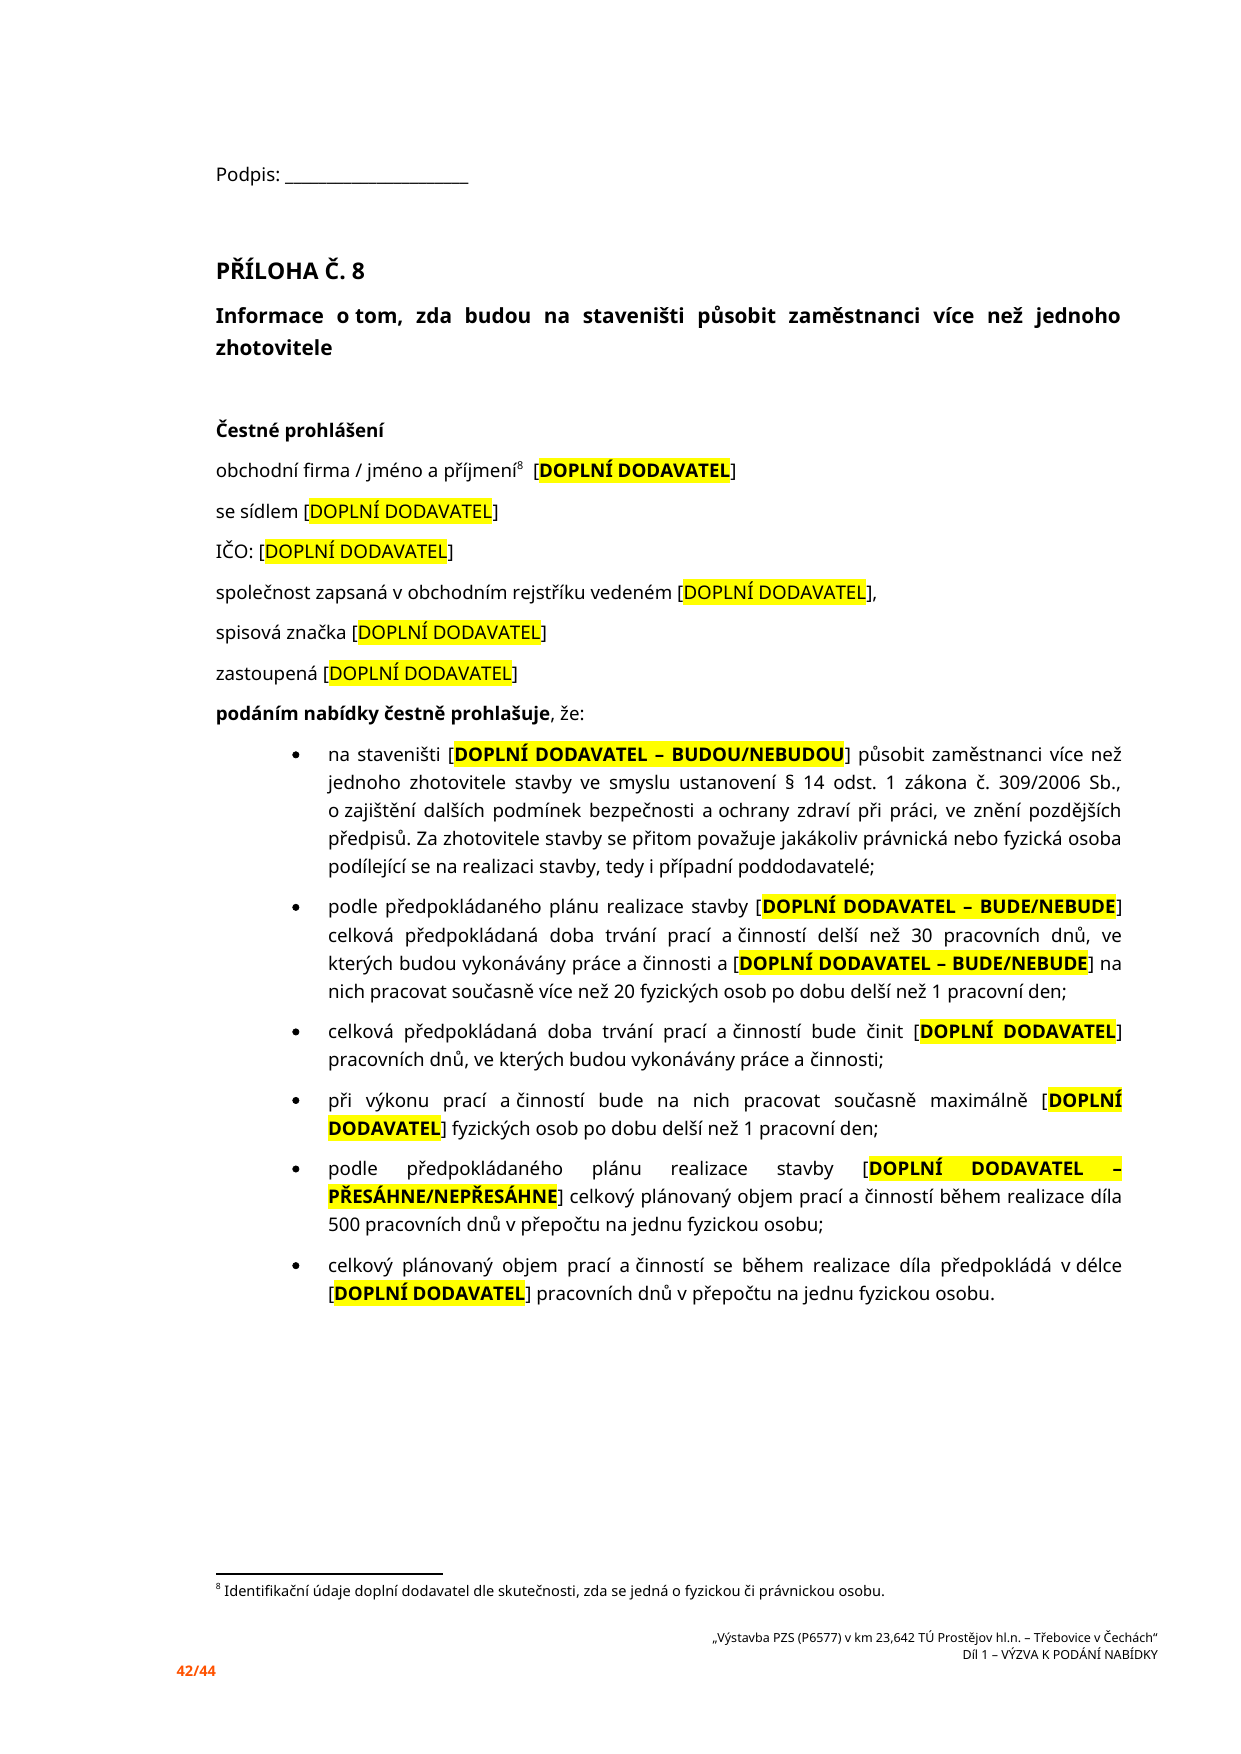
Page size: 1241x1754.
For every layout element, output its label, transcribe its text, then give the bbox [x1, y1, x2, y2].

text celková předpokládaná doba trvání prací a činností bude činit [DOPLNÍ DODAVATEL] pracovních dnů, ve kterých budou vykonávány práce a činnosti; [292, 1018, 1122, 1072]
text se sídlem [DOPLNÍ DODAVATEL] [216, 498, 309, 524]
text Čestné prohlášení [216, 417, 1122, 443]
text společnost zapsaná v obchodním rejstříku vedeném [DOPLNÍ DODAVATEL], [866, 579, 1122, 605]
text podáním nabídky čestně prohlašuje, že: [216, 701, 1122, 726]
text podle předpokládaného plánu realizace stavby [DOPLNÍ DODAVATEL – PŘESÁHNE/NEPŘESÁHNE] celkový plánovaný objem prací a činností během realizace díla 500 pracovních dnů v přepočtu na jednu fyzickou osobu; [292, 1156, 1122, 1237]
text Podpis: ______________________ [216, 161, 1122, 187]
text při výkonu prací a činností bude na nich pracovat současně maximálně [DOPLNÍ DODAVATEL] fyzických osob po dobu delší než 1 pracovní den; [292, 1087, 1122, 1141]
text Příloha č. 8 [216, 255, 1122, 286]
text na staveništi [DOPLNÍ DODAVATEL – BUDOU/NEBUDOU] působit zaměstnanci více než jednoho zhotovitele stavby ve smyslu ustanovení § 14 odst. 1 zákona č. 309/2006 Sb., o zajištění dalších podmínek bezpečnosti a ochrany zdraví při práci, ve znění pozdějších předpisů. Za zhotovitele stavby se přitom považuje jakákoliv právnická nebo fyzická osoba podílející se na realizaci stavby, tedy i případní poddodavatelé; [292, 741, 1122, 879]
text zastoupená [DOPLNÍ DODAVATEL] [216, 660, 329, 686]
text celkový plánovaný objem prací a činností se během realizace díla předpokládá v délce [DOPLNÍ DODAVATEL] pracovních dnů v přepočtu na jednu fyzickou osobu. [292, 1252, 1122, 1306]
text podle předpokládaného plánu realizace stavby [DOPLNÍ DODAVATEL – BUDE/NEBUDE] celková předpokládaná doba trvání prací a činností delší než 30 pracovních dnů, ve kterých budou vykonávány práce a činnosti a [DOPLNÍ DODAVATEL – BUDE/NEBUDE] na nich pracovat současně více než 20 fyzických osob po dobu delší než 1 pracovní den; [292, 894, 1122, 1003]
text obchodní firma / jméno a příjmení [DOPLNÍ DODAVATEL] [730, 458, 1122, 483]
text obchodní firma / jméno a příjmení [DOPLNÍ DODAVATEL] [216, 458, 539, 483]
text zastoupená [DOPLNÍ DODAVATEL] [512, 660, 1122, 686]
text spisová značka [DOPLNÍ DODAVATEL] [541, 620, 1122, 645]
text se sídlem [DOPLNÍ DODAVATEL] [492, 498, 1122, 524]
text spisová značka [DOPLNÍ DODAVATEL] [216, 620, 358, 645]
text společnost zapsaná v obchodním rejstříku vedeném [DOPLNÍ DODAVATEL], [216, 579, 683, 605]
text IČO: [DOPLNÍ DODAVATEL] [447, 539, 1122, 564]
text Informace o tom, zda budou na staveništi působit zaměstnanci více než jednoho zhotovitele [216, 302, 1122, 361]
